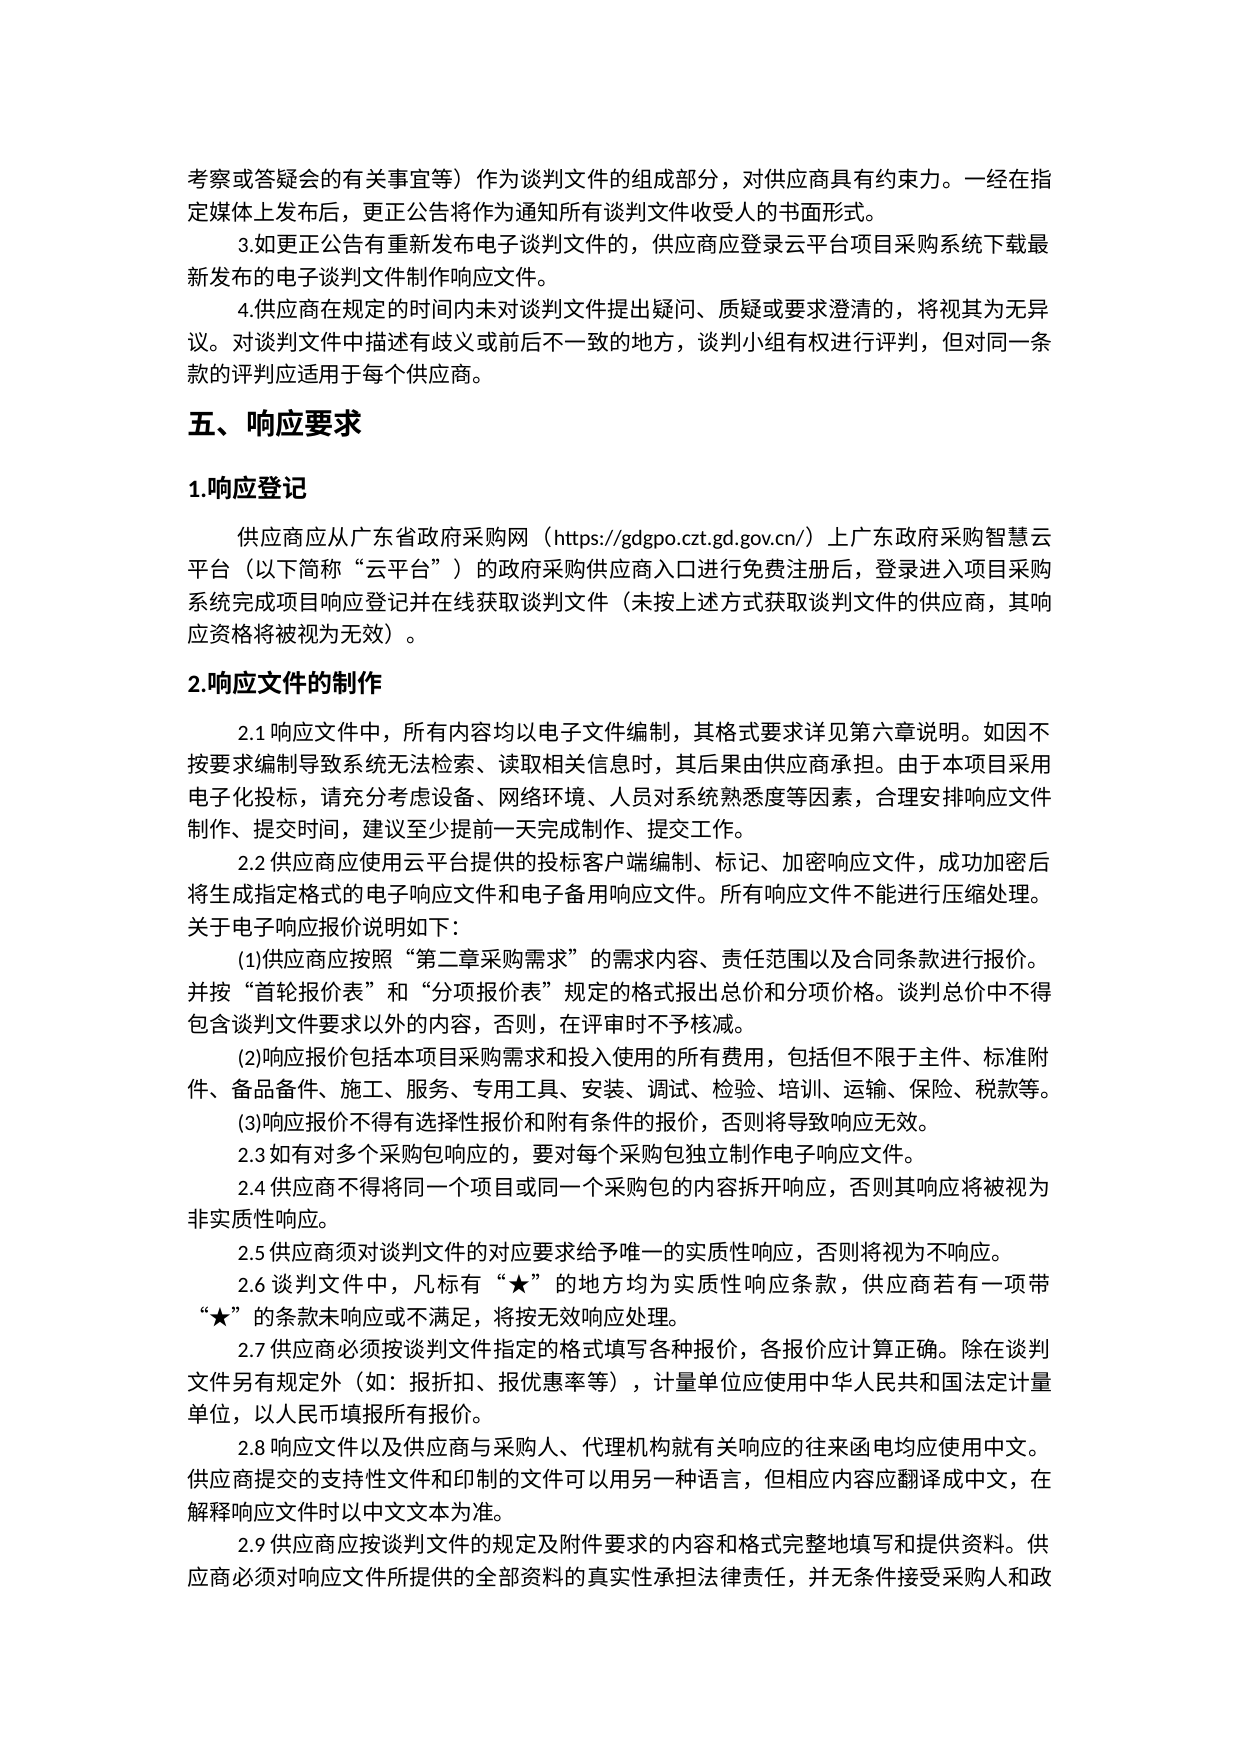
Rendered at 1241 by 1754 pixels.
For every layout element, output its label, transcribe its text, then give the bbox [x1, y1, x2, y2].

text (3)响应报价不得有选择性报价和附有条件的报价，否则将导致响应无效。 [187, 1104, 1053, 1137]
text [187, 162, 1053, 227]
text 4.供应商在规定的时间内未对谈判文件提出疑问、质疑或要求澄清的，将视其为无异议。对谈判文件中描述有歧义或前后不一致的地方，谈判小组有权进行评判，但对同一条款的评判应适用于每个供应商。 [187, 292, 1053, 389]
text 2.8响应文件以及供应商与采购人、代理机构就有关响应的往来函电均应使用中文。供应商提交的支持性文件和印制的文件可以用另一种语言，但相应内容应翻译成中文，在解释响应文件时以中文文本为准。 [187, 1429, 1053, 1527]
text 3.如更正公告有重新发布电子谈判文件的，供应商应登录云平台项目采购系统下载最新发布的电子谈判文件制作响应文件。 [187, 227, 1053, 292]
text 2.6谈判文件中，凡标有“★”的地方均为实质性响应条款，供应商若有一项带“★”的条款未响应或不满足，将按无效响应处理。 [187, 1267, 1053, 1332]
text 五、响应要求 [187, 389, 1053, 454]
text 2.3如有对多个采购包响应的，要对每个采购包独立制作电子响应文件。 [187, 1137, 1053, 1169]
text 2.响应文件的制作 [187, 649, 1053, 714]
text (1)供应商应按照“第二章采购需求”的需求内容、责任范围以及合同条款进行报价。并按“首轮报价表”和“分项报价表”规定的格式报出总价和分项价格。谈判总价中不得包含谈判文件要求以外的内容，否则，在评审时不予核减。 [187, 942, 1053, 1039]
text 2.2供应商应使用云平台提供的投标客户端编制、标记、加密响应文件，成功加密后将生成指定格式的电子响应文件和电子备用响应文件。所有响应文件不能进行压缩处理。关于电子响应报价说明如下： [187, 844, 1053, 942]
text 1.响应登记 [187, 454, 1053, 519]
text 2.7供应商必须按谈判文件指定的格式填写各种报价，各报价应计算正确。除在谈判文件另有规定外（如：报折扣、报优惠率等），计量单位应使用中华人民共和国法定计量单位，以人民币填报所有报价。 [187, 1332, 1053, 1429]
text 2.1响应文件中，所有内容均以电子文件编制，其格式要求详见第六章说明。如因不按要求编制导致系统无法检索、读取相关信息时，其后果由供应商承担。由于本项目采用电子化投标，请充分考虑设备、网络环境、人员对系统熟悉度等因素，合理安排响应文件制作、提交时间，建议至少提前一天完成制作、提交工作。 [187, 714, 1053, 844]
text (2)响应报价包括本项目采购需求和投入使用的所有费用，包括但不限于主件、标准附件、备品备件、施工、服务、专用工具、安装、调试、检验、培训、运输、保险、税款等。 [187, 1039, 1053, 1104]
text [187, 1527, 1053, 1592]
text 2.5供应商须对谈判文件的对应要求给予唯一的实质性响应，否则将视为不响应。 [187, 1234, 1053, 1267]
text 供应商应从广东省政府采购网（https://gdgpo.czt.gd.gov.cn/）上广东政府采购智慧云平台（以下简称“云平台”）的政府采购供应商入口进行免费注册后，登录进入项目采购系统完成项目响应登记并在线获取谈判文件（未按上述方式获取谈判文件的供应商，其响应资格将被视为无效）。 [187, 519, 1053, 649]
text 2.4供应商不得将同一个项目或同一个采购包的内容拆开响应，否则其响应将被视为非实质性响应。 [187, 1169, 1053, 1234]
